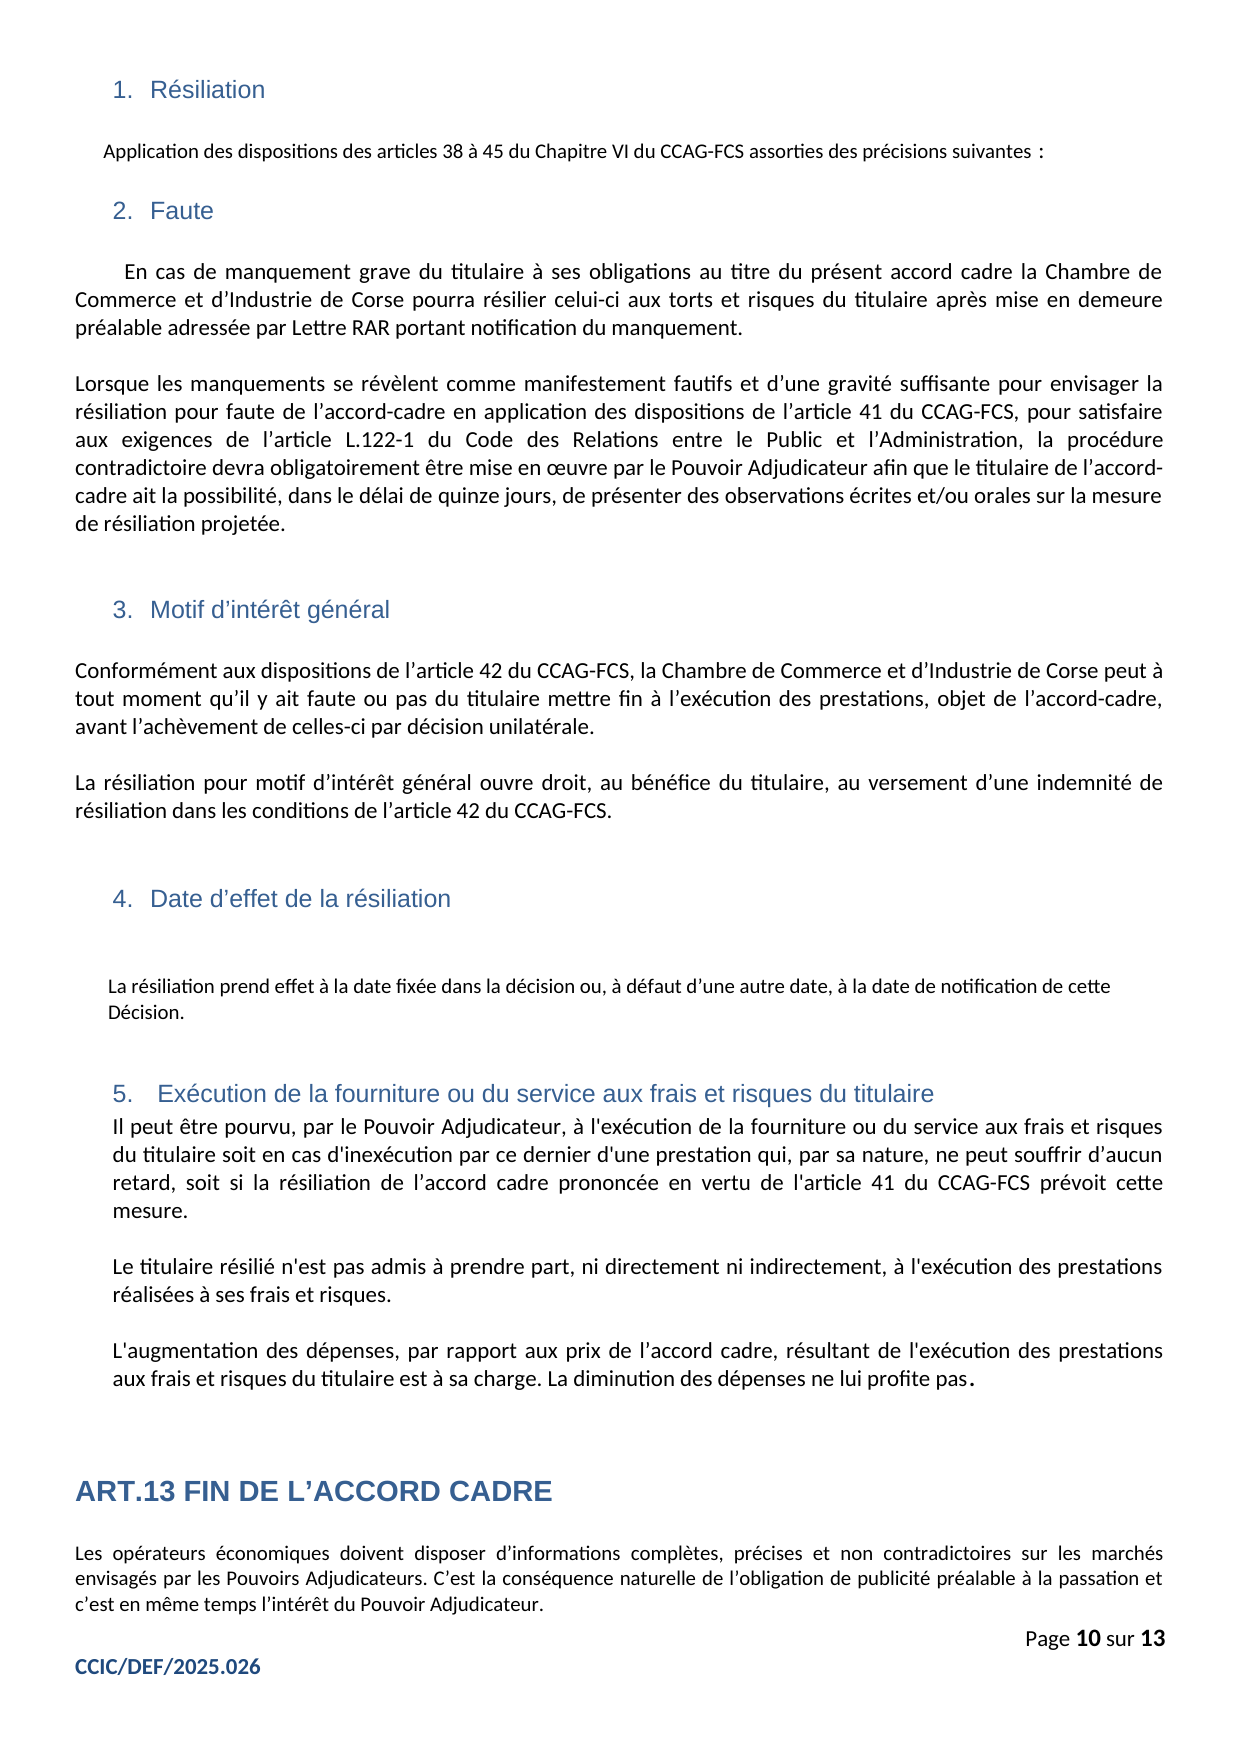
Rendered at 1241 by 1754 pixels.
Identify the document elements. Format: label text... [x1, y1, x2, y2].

subtitle Résiliation [112, 75, 1165, 104]
text Il peut être pourvu, par le Pouvoir Adjudicateur, à l'exécution de la fourniture ou du service aux frais et risques du titulaire soit en cas d'inexécution par ce dernier d'une prestation qui, par sa nature, ne peut souffrir d’aucun retard, soit si la résiliation de l’accord cadre prononcée en vertu de l'article 41 du CCAG-FCS prévoit cette mesure. [112, 1112, 1165, 1224]
text Application des dispositions des articles 38 à 45 du Chapitre VI du CCAG-FCS assorties des précisions suivantes : [75, 136, 1165, 164]
text Conformément aux dispositions de l’article 42 du CCAG-FCS, la Chambre de Commerce et d’Industrie de Corse peut à tout moment qu’il y ait faute ou pas du titulaire mettre fin à l’exécution des prestations, objet de l’accord-cadre, avant l’achèvement de celles-ci par décision unilatérale. [75, 656, 1165, 740]
text Décision. [75, 999, 1165, 1024]
text L'augmentation des dépenses, par rapport aux prix de l’accord cadre, résultant de l'exécution des prestations aux frais et risques du titulaire est à sa charge. La diminution des dépenses ne lui profite pas. [112, 1337, 1165, 1393]
subtitle Exécution de la fourniture ou du service aux frais et risques du titulaire [112, 1079, 1165, 1108]
text Les opérateurs économiques doivent disposer d’informations complètes, précises et non contradictoires sur les marchés envisagés par les Pouvoirs Adjudicateurs. C’est la conséquence naturelle de l’obligation de publicité préalable à la passation et c’est en même temps l’intérêt du Pouvoir Adjudicateur. [75, 1540, 1165, 1616]
text La résiliation pour motif d’intérêt général ouvre droit, au bénéfice du titulaire, au versement d’une indemnité de résiliation dans les conditions de l’article 42 du CCAG-FCS. [75, 768, 1165, 824]
text Le titulaire résilié n'est pas admis à prendre part, ni directement ni indirectement, à l'exécution des prestations réalisées à ses frais et risques. [112, 1252, 1165, 1308]
text La résiliation prend effet à la date fixée dans la décision ou, à défaut d’une autre date, à la date de notification de cette [75, 973, 1165, 999]
subtitle Faute [112, 196, 1165, 225]
subtitle Date d’effet de la résiliation [112, 884, 1165, 913]
text Lorsque les manquements se révèlent comme manifestement fautifs et d’une gravité suffisante pour envisager la résiliation pour faute de l’accord-cadre en application des dispositions de l’article 41 du CCAG-FCS, pour satisfaire aux exigences de l’article L.122-1 du Code des Relations entre le Public et l’Administration, la procédure contradictoire devra obligatoirement être mise en œuvre par le Pouvoir Adjudicateur afin que le titulaire de l’accord-cadre ait la possibilité, dans le délai de quinze jours, de présenter des observations écrites et/ou orales sur la mesure de résiliation projetée. [75, 369, 1165, 537]
subtitle Motif d’intérêt général [112, 595, 1165, 624]
subtitle ART.13 FIN DE L’ACCORD CADRE [75, 1474, 1165, 1507]
text En cas de manquement grave du titulaire à ses obligations au titre du présent accord cadre la Chambre de Commerce et d’Industrie de Corse pourra résilier celui-ci aux torts et risques du titulaire après mise en demeure préalable adressée par Lettre RAR portant notification du manquement. [75, 257, 1165, 341]
